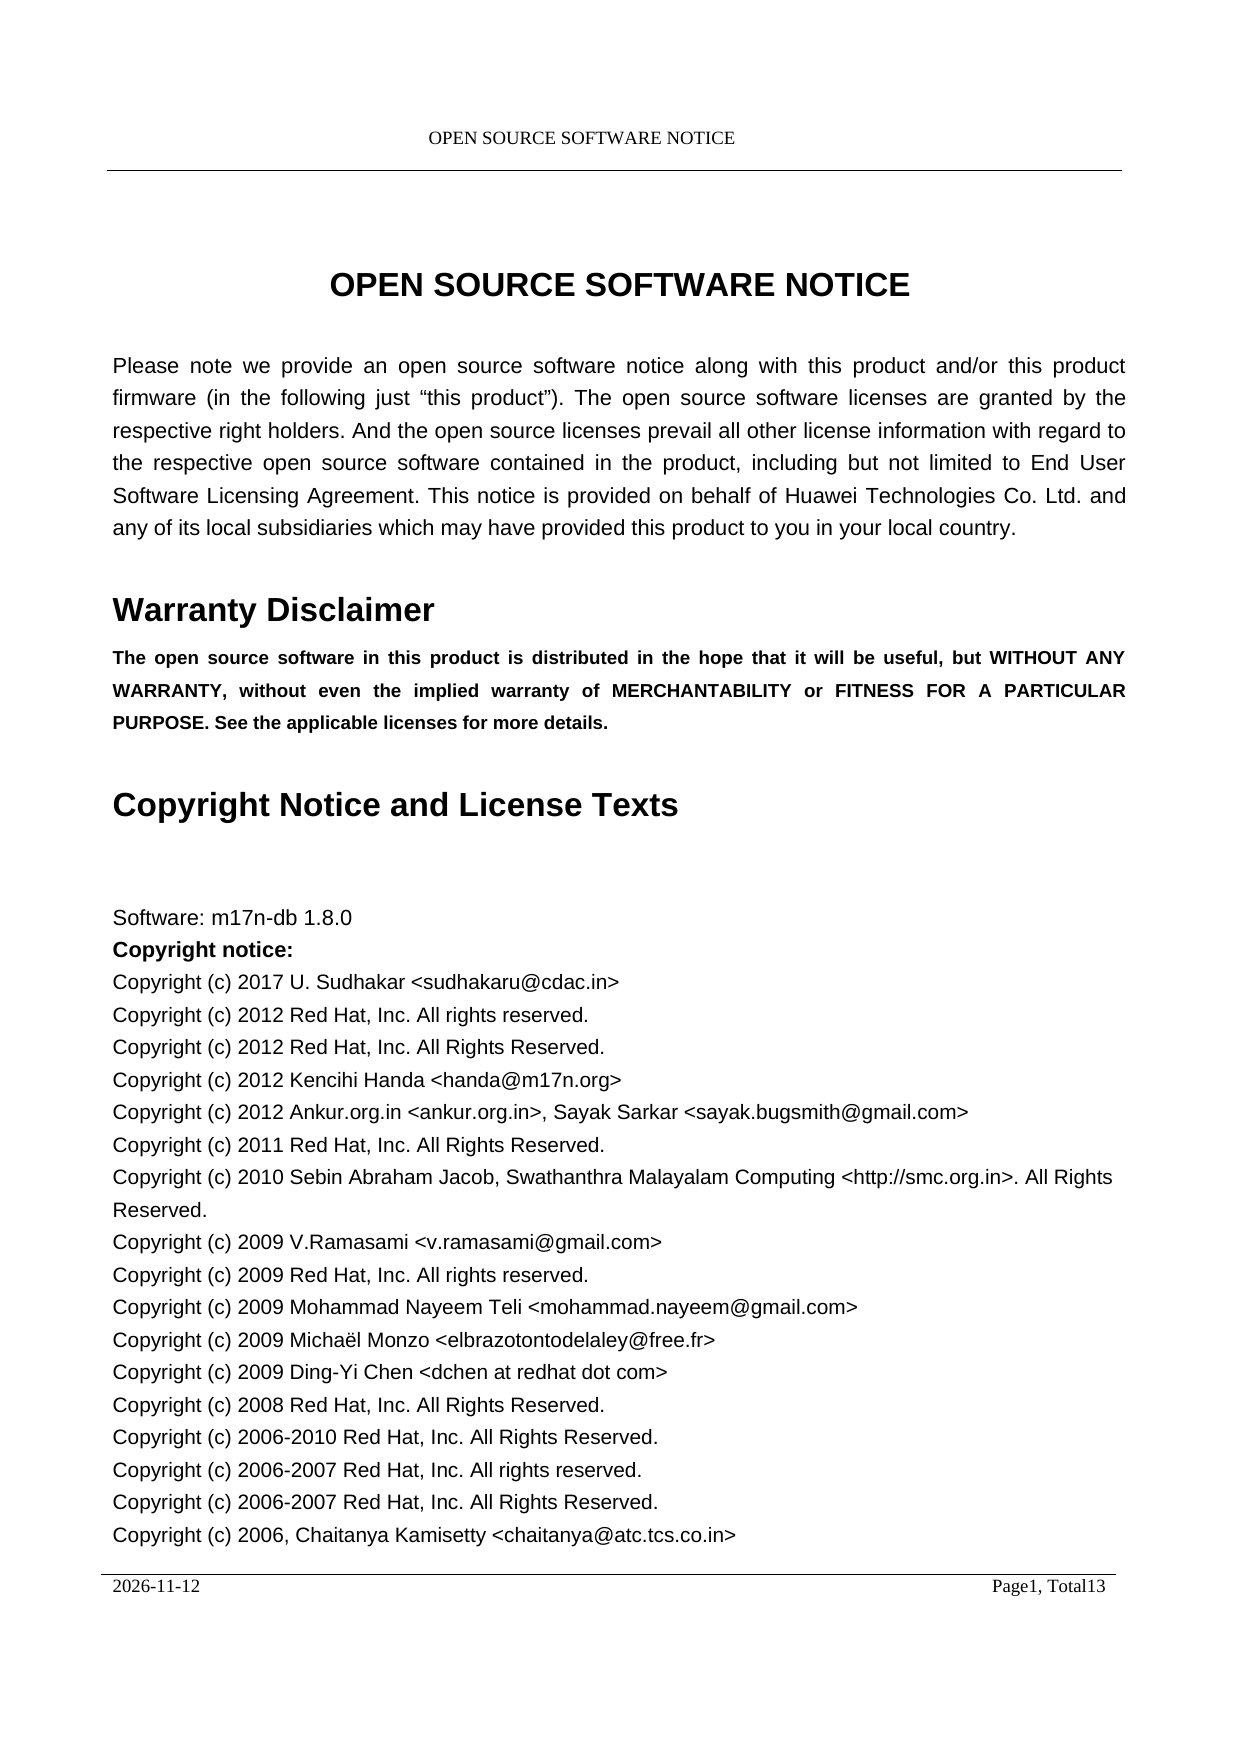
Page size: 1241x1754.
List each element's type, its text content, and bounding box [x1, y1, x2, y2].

text Copyright (c) 2006-2010 Red Hat, Inc. All Rights Reserved. [112, 1421, 1128, 1453]
text Copyright (c) 2009 V.Ramasami <v.ramasami@gmail.com> [112, 1226, 1128, 1258]
text Copyright (c) 2012 Red Hat, Inc. All rights reserved. [112, 998, 1128, 1031]
text Copyright (c) 2010 Sebin Abraham Jacob, Swathanthra Malayalam Computing <http://smc.org.in>. All Rights Reserved. [112, 1161, 1128, 1226]
text Copyright (c) 2017 U. Sudhakar <sudhakaru@cdac.in> [112, 966, 1128, 998]
text Copyright (c) 2012 Red Hat, Inc. All Rights Reserved. [112, 1031, 1128, 1063]
text Copyright (c) 2012 Ankur.org.in <ankur.org.in>, Sayak Sarkar <sayak.bugsmith@gmail.com> [112, 1096, 1128, 1128]
text Copyright (c) 2009 Michaël Monzo <elbrazotontodelaley@free.fr> [112, 1323, 1128, 1356]
text Copyright (c) 2008 Red Hat, Inc. All Rights Reserved. [112, 1388, 1128, 1421]
text The open source software in this product is distributed in the hope that it will be useful, but WITHOUT ANY WARRANTY, without even the implied warranty of MERCHANTABILITY or FITNESS FOR A PARTICULAR PURPOSE. See the applicable licenses for more details. [112, 641, 1128, 739]
text Copyright (c) 2006-2007 Red Hat, Inc. All rights reserved. [112, 1453, 1128, 1486]
text Copyright (c) 2009 Ding-Yi Chen <dchen at redhat dot com> [112, 1356, 1128, 1388]
text Copyright (c) 2006-2007 Red Hat, Inc. All Rights Reserved. [112, 1486, 1128, 1518]
text Copyright Notice and License Texts [112, 771, 1128, 836]
text Warranty Disclaimer [112, 576, 1128, 641]
text Copyright notice: [112, 933, 1128, 966]
text Copyright (c) 2009 Mohammad Nayeem Teli <mohammad.nayeem@gmail.com> [112, 1291, 1128, 1323]
text Software: m17n-db 1.8.0 [112, 901, 1128, 933]
text OPEN SOURCE SOFTWARE NOTICE [112, 251, 1128, 316]
text Copyright (c) 2012 Kencihi Handa <handa@m17n.org> [112, 1063, 1128, 1096]
text Please note we provide an open source software notice along with this product and/or this product firmware (in the following just “this product”). The open source software licenses are granted by the respective right holders. And the open source licenses prevail all other license information with regard to the respective open source software contained in the product, including but not limited to End User Software Licensing Agreement. This notice is provided on behalf of Huawei Technologies Co. Ltd. and any of its local subsidiaries which may have provided this product to you in your local country. [112, 349, 1128, 544]
text Copyright (c) 2009 Red Hat, Inc. All rights reserved. [112, 1258, 1128, 1291]
text Copyright (c) 2006, Chaitanya Kamisetty <chaitanya@atc.tcs.co.in> [112, 1518, 1128, 1551]
text Copyright (c) 2011 Red Hat, Inc. All Rights Reserved. [112, 1128, 1128, 1161]
